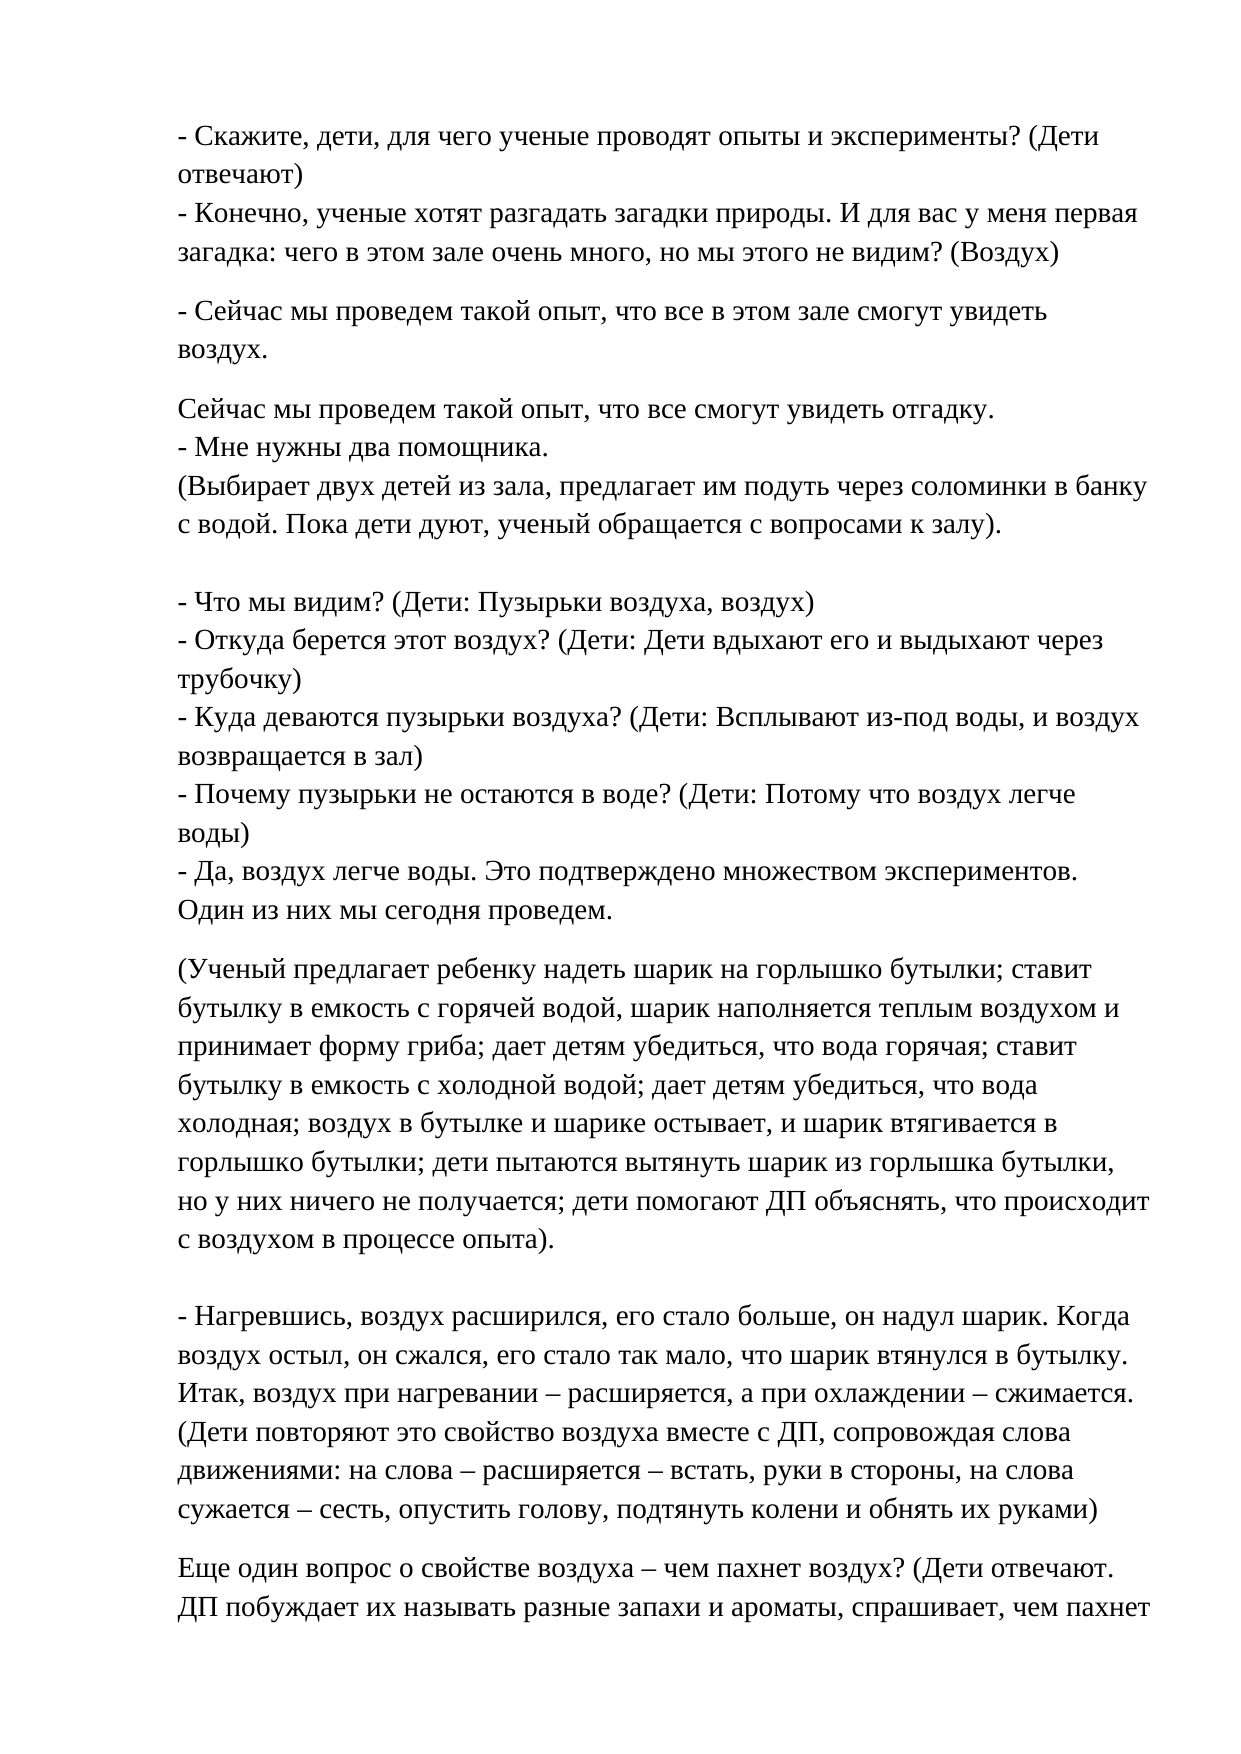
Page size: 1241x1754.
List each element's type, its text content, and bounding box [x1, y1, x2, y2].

text - Сейчас мы проведем такой опыт, что все в этом зале смогут увидеть воздух. [177, 293, 1152, 365]
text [177, 118, 1152, 267]
text (Ученый предлагает ребенку надеть шарик на горлышко бутылки; ставит бутылку в емкость с горячей водой, шарик наполняется теплым воздухом и принимает форму гриба; дает детям убедиться, что вода горячая; ставит бутылку в емкость с холодной водой; дает детям убедиться, что вода холодная; воздух в бутылке и шарике остывает, и шарик втягивается в горлышко бутылки; дети пытаются вытянуть шарик из горлышка бутылки, но у них ничего не получается; дети помогают ДП объяснять, что происходит с воздухом в процессе опыта). - Нагревшись, воздух расширился, его стало больше, он надул шарик. Когда воздух остыл, он сжался, его стало так мало, что шарик втянулся в бутылку. Итак, воздух при нагревании – расширяется, а при охлаждении – сжимается. (Дети повторяют это свойство воздуха вместе с ДП, сопровождая слова движениями: на слова – расширяется – встать, руки в стороны, на слова сужается – сесть, опустить голову, подтянуть колени и обнять их руками) [177, 951, 1152, 1524]
text Сейчас мы проведем такой опыт, что все смогут увидеть отгадку. - Мне нужны два помощника. (Выбирает двух детей из зала, предлагает им подуть через соломинки в банку с водой. Пока дети дуют, ученый обращается с вопросами к залу). - Что мы видим? (Дети: Пузырьки воздуха, воздух) - Откуда берется этот воздух? (Дети: Дети вдыхают его и выдыхают через трубочку) - Куда деваются пузырьки воздуха? (Дети: Всплывают из-под воды, и воздух возвращается в зал) - Почему пузырьки не остаются в воде? (Дети: Потому что воздух легче воды) - Да, воздух легче воды. Это подтверждено множеством экспериментов. Один из них мы сегодня проведем. [177, 391, 1152, 926]
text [177, 1550, 1152, 1622]
